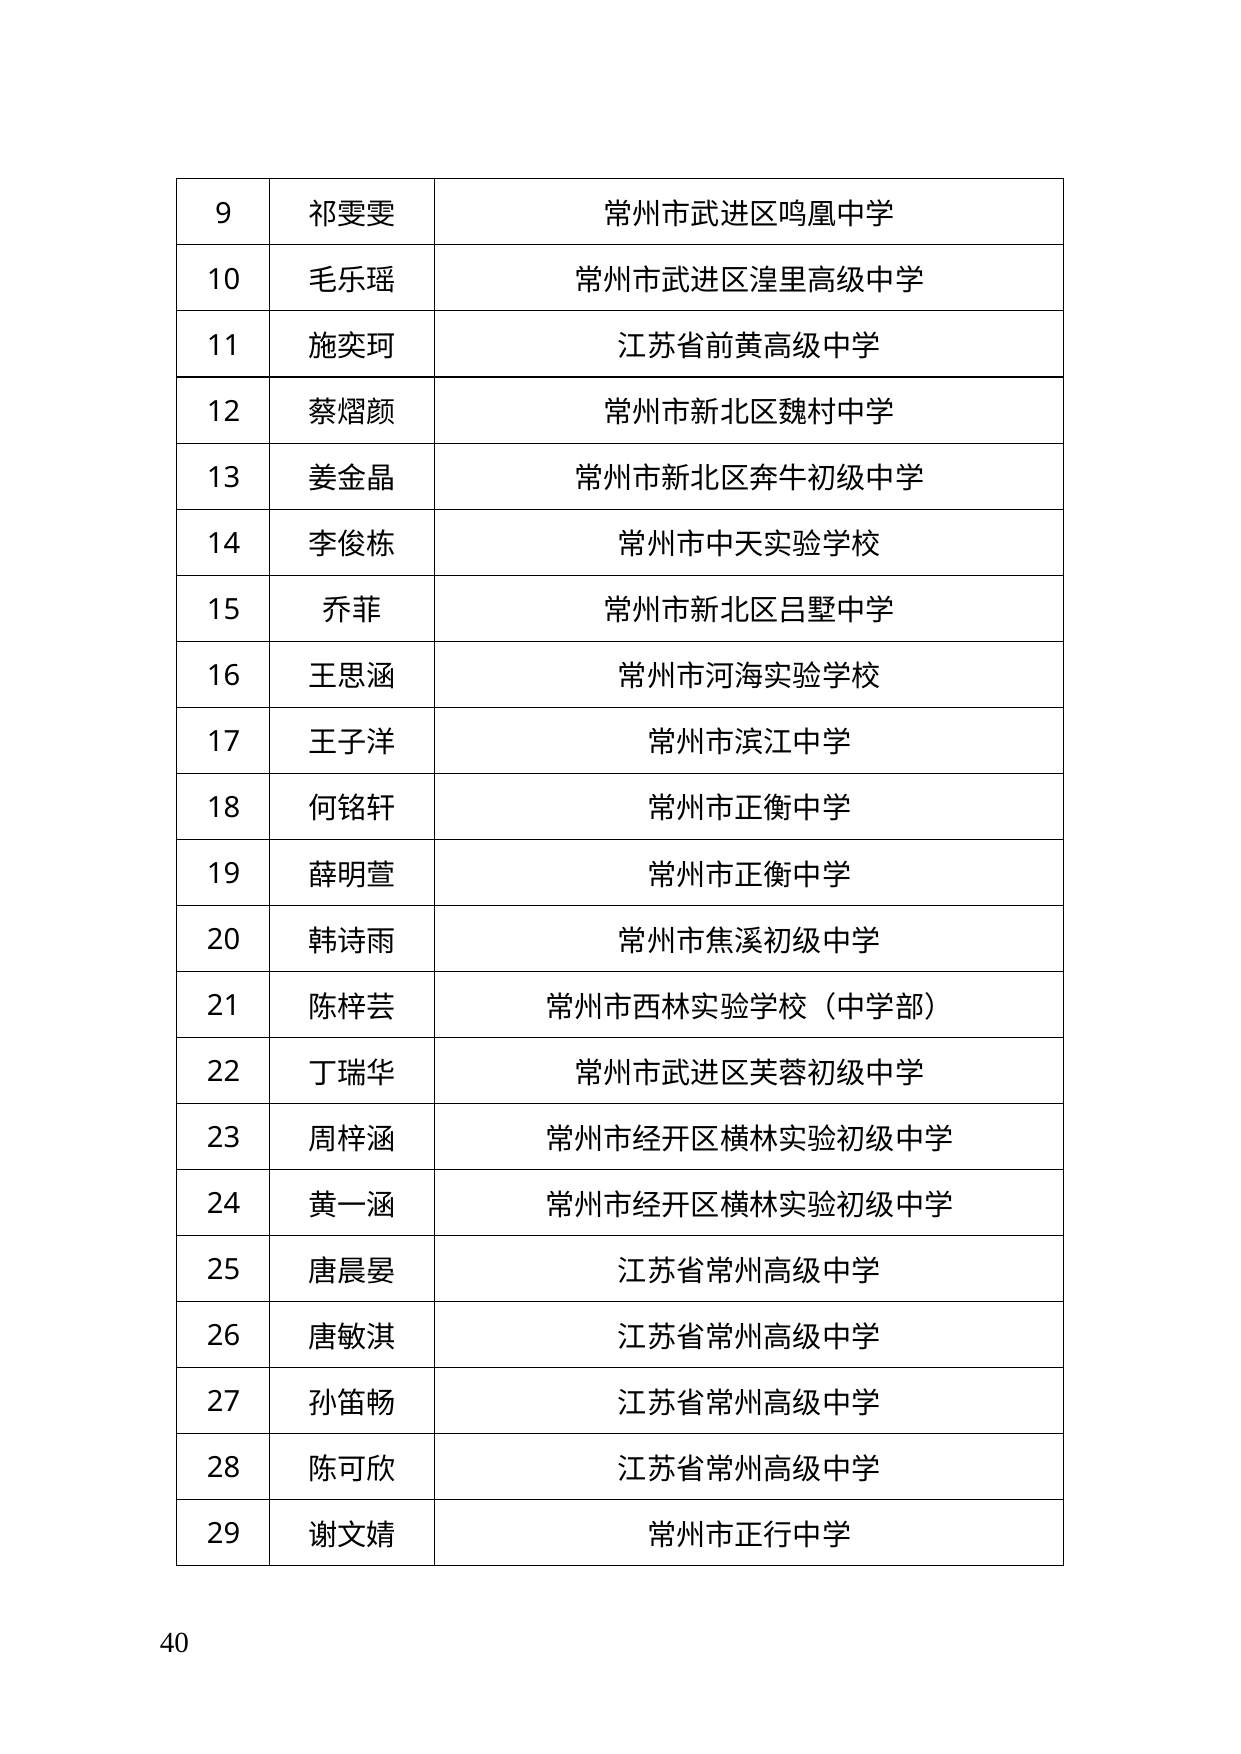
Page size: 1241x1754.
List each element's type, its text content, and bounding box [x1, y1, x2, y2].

table_cell 常州市武进区湟里高级中学 [435, 245, 1063, 310]
table_cell 17 [177, 708, 269, 773]
table_cell 18 [177, 774, 269, 839]
table_cell 丁瑞华 [270, 1038, 434, 1103]
table_cell 常州市武进区芙蓉初级中学 [435, 1038, 1063, 1103]
table_cell 常州市中天实验学校 [435, 510, 1063, 574]
table_cell 李俊栋 [270, 510, 434, 574]
table_cell 江苏省常州高级中学 [435, 1434, 1063, 1499]
table_cell 薛明萱 [270, 840, 434, 905]
table_cell 陈可欣 [270, 1434, 434, 1499]
table_cell 21 [177, 972, 269, 1037]
table_cell 周梓涵 [270, 1104, 434, 1169]
table_cell 10 [177, 245, 269, 310]
table_cell 陈梓芸 [270, 972, 434, 1037]
table_cell 13 [177, 444, 269, 508]
table_cell 常州市新北区奔牛初级中学 [435, 444, 1063, 508]
table_cell 28 [177, 1434, 269, 1499]
table_cell 常州市正衡中学 [435, 840, 1063, 905]
table_cell 常州市武进区鸣凰中学 [435, 179, 1063, 244]
table_cell 江苏省常州高级中学 [435, 1302, 1063, 1367]
table_cell 12 [177, 378, 269, 442]
table_cell 江苏省常州高级中学 [435, 1236, 1063, 1301]
table_cell 15 [177, 576, 269, 641]
table_cell 常州市河海实验学校 [435, 642, 1063, 707]
table_cell 9 [177, 179, 269, 244]
table_cell 施奕珂 [270, 311, 434, 376]
table_cell 毛乐瑶 [270, 245, 434, 310]
table_cell 常州市正行中学 [435, 1500, 1063, 1565]
table_cell 27 [177, 1368, 269, 1433]
table_cell 常州市经开区横林实验初级中学 [435, 1104, 1063, 1169]
table_cell 11 [177, 311, 269, 376]
table_cell 常州市正衡中学 [435, 774, 1063, 839]
table_cell 常州市新北区吕墅中学 [435, 576, 1063, 641]
table_cell 25 [177, 1236, 269, 1301]
table_cell 常州市经开区横林实验初级中学 [435, 1170, 1063, 1235]
table_cell 20 [177, 906, 269, 971]
table_cell 何铭轩 [270, 774, 434, 839]
table_cell 常州市西林实验学校（中学部） [435, 972, 1063, 1037]
table_cell 姜金晶 [270, 444, 434, 508]
table_cell 常州市滨江中学 [435, 708, 1063, 773]
table_cell 常州市焦溪初级中学 [435, 906, 1063, 971]
table_cell 唐晨晏 [270, 1236, 434, 1301]
table_cell 韩诗雨 [270, 906, 434, 971]
table_cell 祁雯雯 [270, 179, 434, 244]
table_cell 唐敏淇 [270, 1302, 434, 1367]
table_cell 孙笛畅 [270, 1368, 434, 1433]
table_cell 23 [177, 1104, 269, 1169]
table_cell 29 [177, 1500, 269, 1565]
table_cell 16 [177, 642, 269, 707]
table_cell 江苏省前黄高级中学 [435, 311, 1063, 376]
table_cell 22 [177, 1038, 269, 1103]
table_cell 江苏省常州高级中学 [435, 1368, 1063, 1433]
table_cell 王子洋 [270, 708, 434, 773]
table_cell 谢文婧 [270, 1500, 434, 1565]
table_cell 王思涵 [270, 642, 434, 707]
table_cell 乔菲 [270, 576, 434, 641]
table_cell 常州市新北区魏村中学 [435, 378, 1063, 442]
table_cell 蔡熠颜 [270, 378, 434, 442]
table_cell 19 [177, 840, 269, 905]
table_cell 24 [177, 1170, 269, 1235]
table_cell 26 [177, 1302, 269, 1367]
table_cell 14 [177, 510, 269, 574]
table_cell 黄一涵 [270, 1170, 434, 1235]
